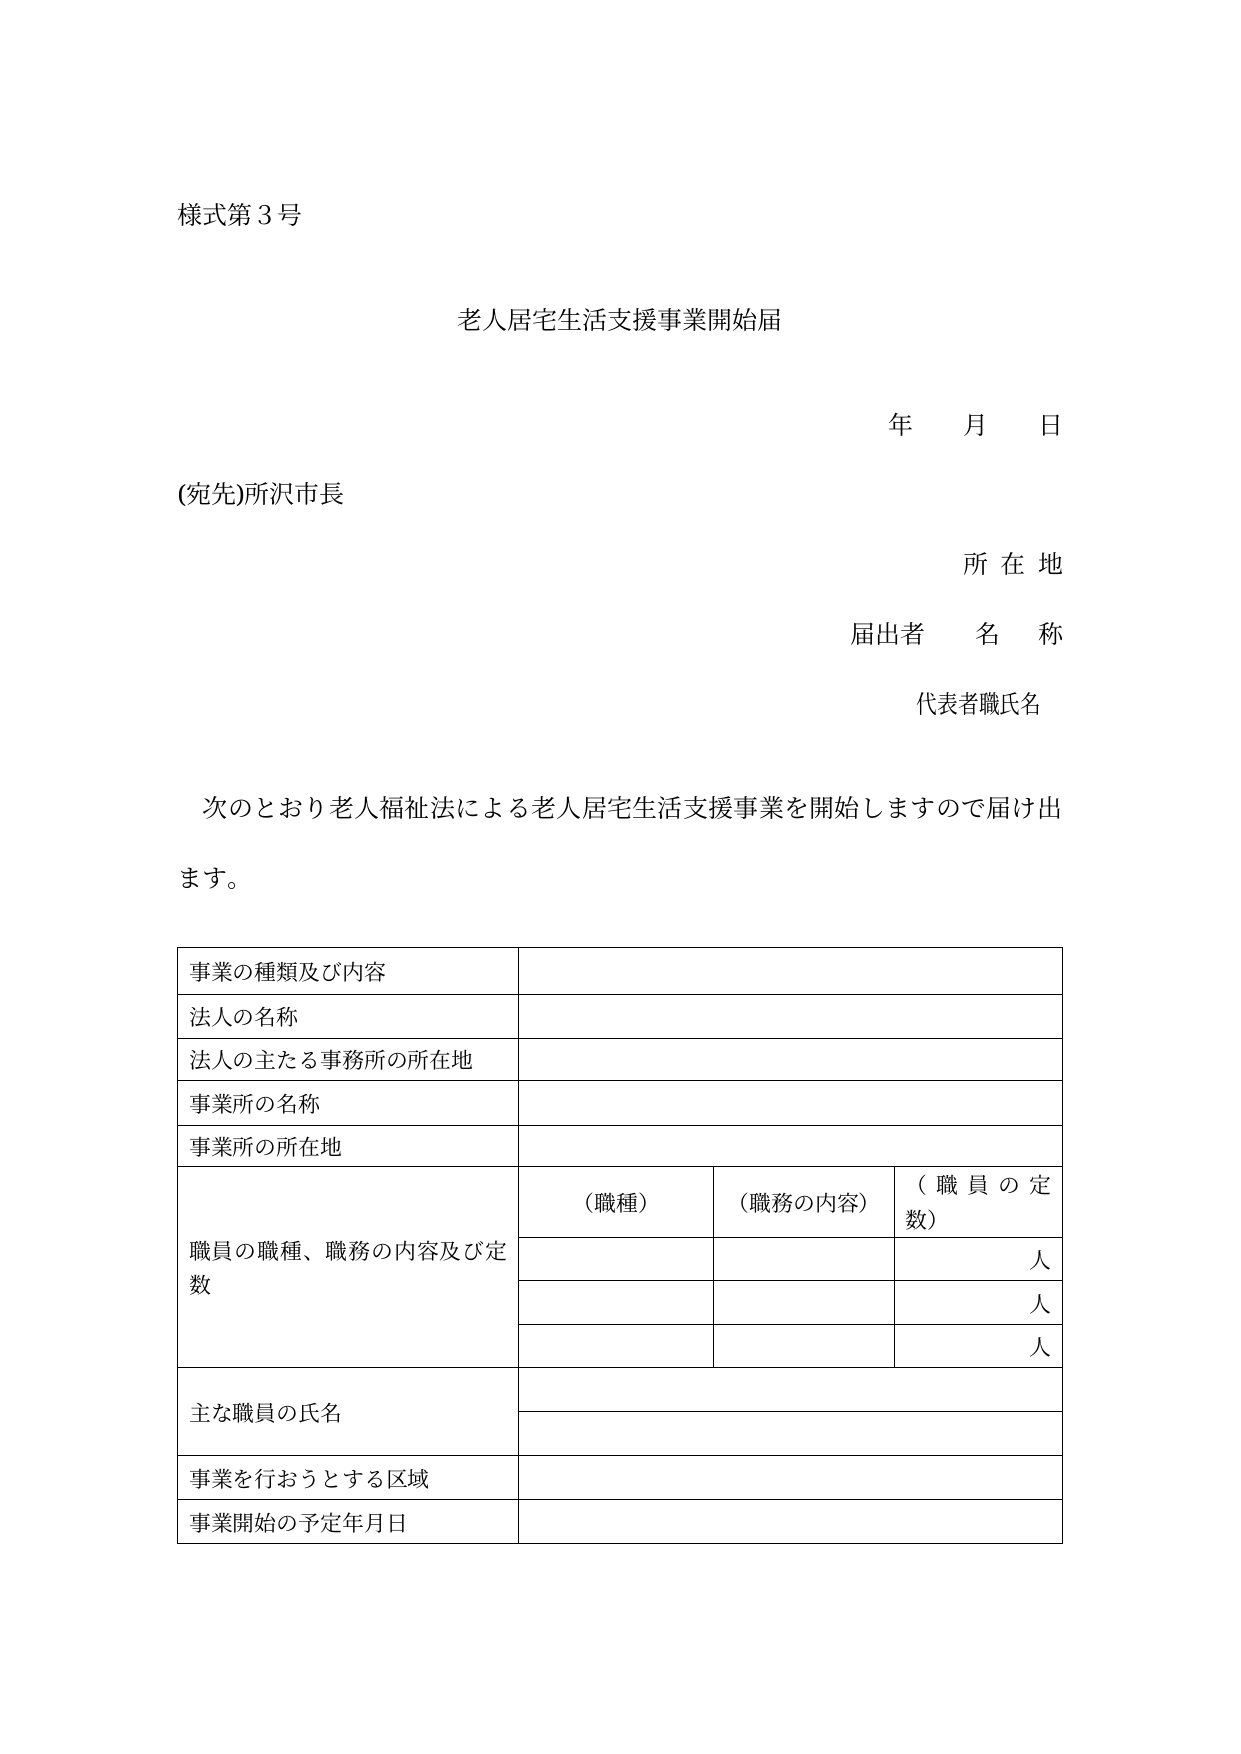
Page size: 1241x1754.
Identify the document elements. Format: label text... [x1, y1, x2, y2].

text 代表者職氏名 [177, 668, 1041, 737]
table_cell 主な職員の氏名 [178, 1368, 518, 1455]
table_cell [519, 995, 1062, 1037]
table_cell [519, 1500, 1062, 1543]
text 次のとおり老人福祉法による老人居宅生活支援事業を開始しますので届け出ます。 [177, 772, 1063, 912]
table_header [519, 948, 1062, 994]
table_cell [519, 1126, 1062, 1166]
text 老人居宅生活支援事業開始届 [177, 284, 1063, 353]
table_cell 人 [895, 1238, 1062, 1280]
table_cell 事業を行おうとする区域 [178, 1456, 518, 1499]
table_cell [714, 1325, 894, 1367]
table_cell 法人の名称 [178, 995, 518, 1037]
table_cell [519, 1238, 713, 1280]
text 届出者 名称 [177, 598, 1063, 668]
table_cell （職種） [519, 1167, 713, 1237]
text 様式第３号 [177, 179, 1063, 249]
table_header 事業の種類及び内容 [178, 948, 518, 994]
table_cell 人 [895, 1325, 1062, 1367]
table_cell [714, 1238, 894, 1280]
table_cell 職員の職種、職務の内容及び定数 [178, 1167, 518, 1367]
table_cell 事業開始の予定年月日 [178, 1500, 518, 1543]
table_cell 事業所の名称 [178, 1081, 518, 1125]
table_cell （職務の内容） [714, 1167, 894, 1237]
table_cell 人 [895, 1281, 1062, 1324]
table_cell [519, 1368, 1062, 1411]
text (宛先)所沢市長 [177, 458, 1063, 528]
table_cell [519, 1081, 1062, 1125]
table_cell [714, 1281, 894, 1324]
table_cell 法人の主たる事務所の所在地 [178, 1039, 518, 1080]
table_cell [519, 1412, 1062, 1455]
table_cell [519, 1325, 713, 1367]
text 年 月 日 [177, 388, 1063, 458]
table_cell [519, 1456, 1062, 1499]
table_cell 事業所の所在地 [178, 1126, 518, 1166]
table_cell （職員の定数） [895, 1167, 1062, 1237]
table_cell [519, 1039, 1062, 1080]
text 所在地 [177, 528, 1063, 598]
table_cell [519, 1281, 713, 1324]
